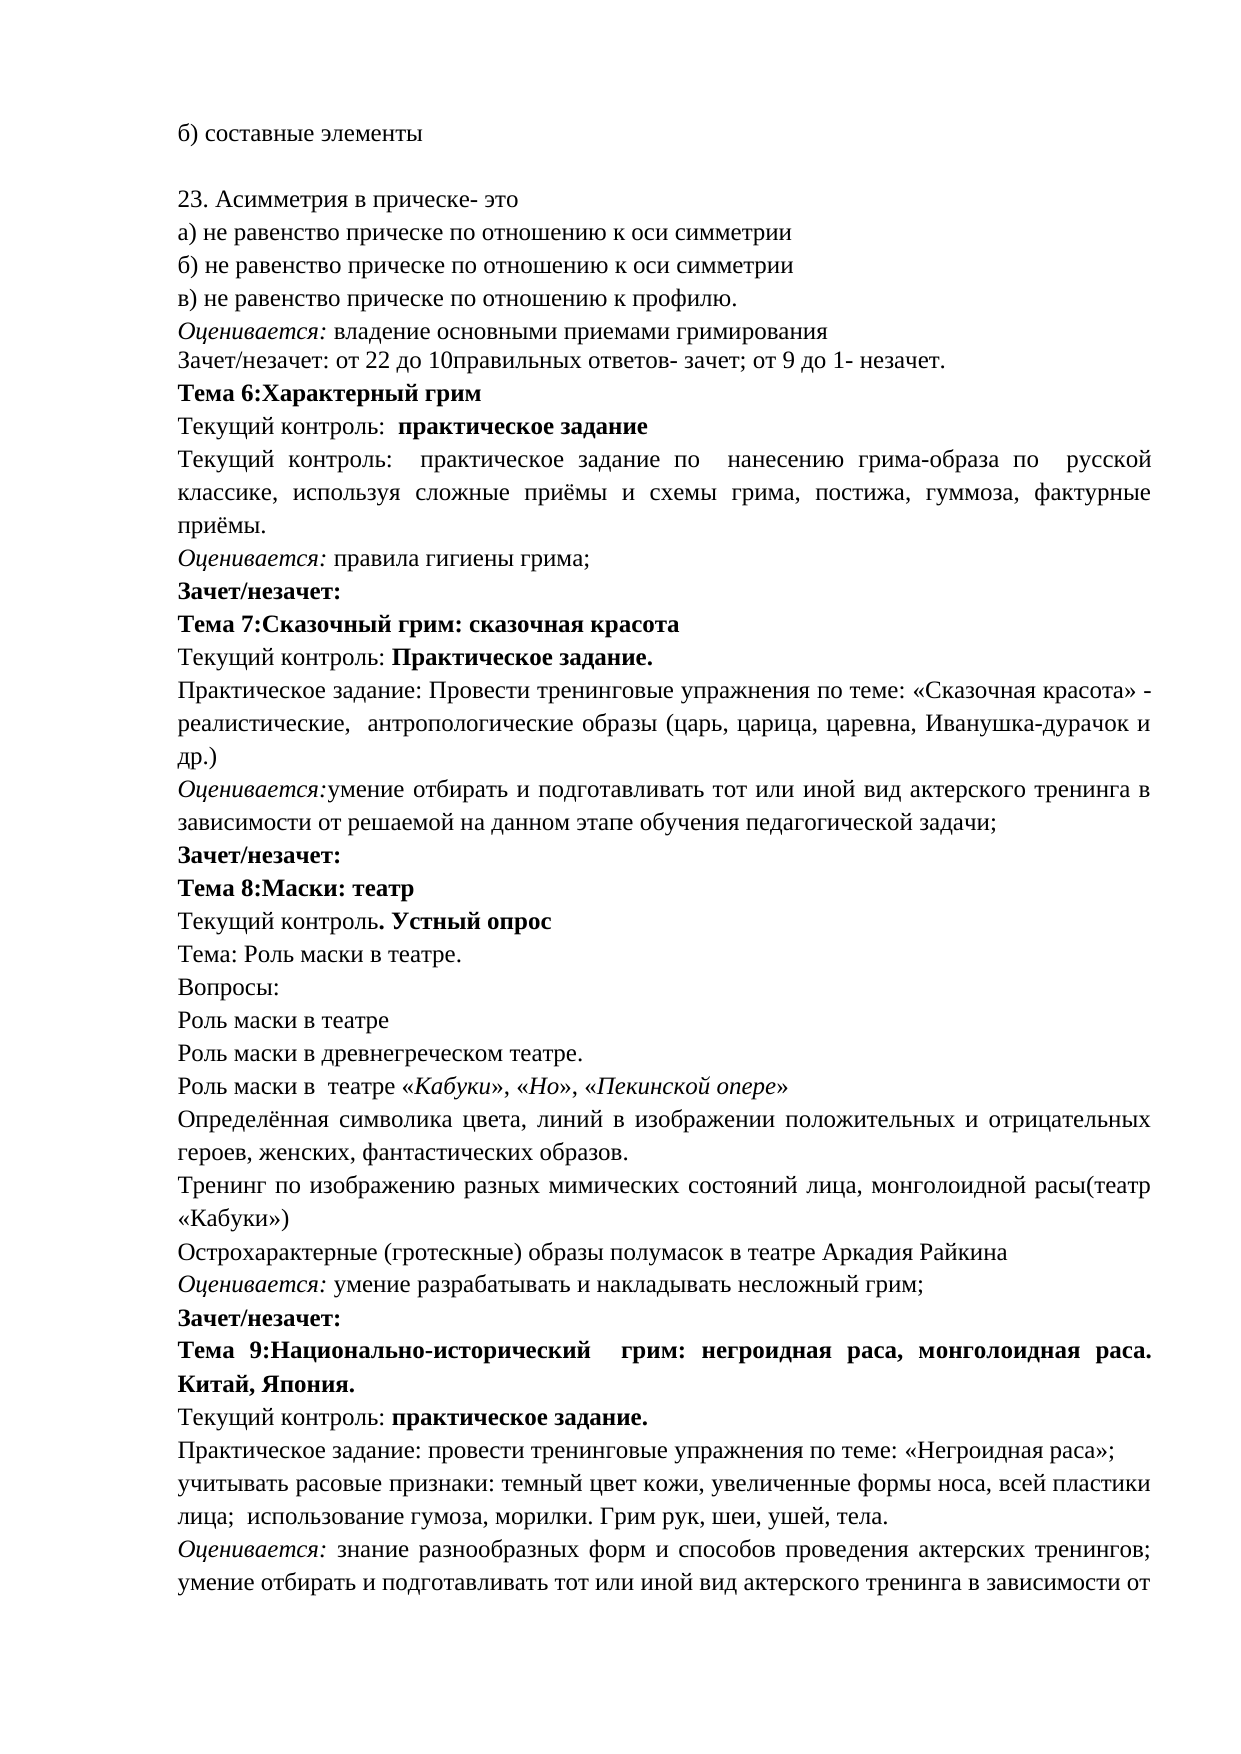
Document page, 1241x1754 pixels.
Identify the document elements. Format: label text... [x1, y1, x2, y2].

text учитывать расовые признаки: темный цвет кожи, увеличенные формы носа, всей пластики лица; использование гумоза, морилки. Грим рук, шеи, ушей, тела. [177, 1468, 1152, 1529]
text Зачет/незачет: [177, 840, 1152, 869]
text Текущий контроль: практическое задание по нанесению грима-образа по русской классике, используя сложные приёмы и схемы грима, постижа, гуммоза, фактурные приёмы. [177, 444, 1152, 539]
text Определённая символика цвета, линий в изображении положительных и отрицательных героев, женских, фантастических образов. [177, 1104, 1152, 1166]
text б) составные элементы [177, 118, 1152, 147]
text Оценивается:умение отбирать и подготавливать тот или иной вид актерского тренинга в зависимости от решаемой на данном этапе обучения педагогической задачи; [177, 774, 1152, 836]
text а) не равенство прическе по отношению к оси симметрии [177, 217, 1152, 246]
text Тренинг по изображению разных мимических состояний лица, монголоидной расы(театр «Кабуки») [177, 1171, 1152, 1232]
text Вопросы: [177, 972, 1152, 1001]
text Тема 6:Характерный грим [177, 378, 1152, 407]
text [177, 1534, 1152, 1596]
text Роль маски в театре «Кабуки», «Но», «Пекинской опере» [177, 1071, 1152, 1100]
text Тема 9:Национально-исторический грим: негроидная раса, монголоидная раса. Китай, Япония. [177, 1336, 1152, 1397]
text б) не равенство прическе по отношению к оси симметрии [177, 250, 1152, 279]
text Оценивается: умение разрабатывать и накладывать несложный грим; [177, 1269, 1152, 1298]
text Текущий контроль. Устный опрос [177, 906, 1152, 935]
text Практическое задание: провести тренинговые упражнения по теме: «Негроидная раса»; [177, 1435, 1152, 1463]
text Текущий контроль: практическое задание. [177, 1402, 1152, 1430]
text Оценивается: правила гигиены грима; [177, 543, 1152, 572]
text Тема 8:Маски: театр [177, 873, 1152, 902]
text Зачет/незачет: [177, 576, 1152, 605]
text Роль маски в древнегреческом театре. [177, 1038, 1152, 1067]
text Практическое задание: Провести тренинговые упражнения по теме: «Сказочная красота» - реалистические, антропологические образы (царь, царица, царевна, Иванушка-дурачок и др.) [177, 675, 1152, 770]
text Тема 7:Сказочный грим: сказочная красота [177, 609, 1152, 638]
text Тема: Роль маски в театре. [177, 939, 1152, 968]
text в) не равенство прическе по отношению к профилю. [177, 283, 1152, 312]
text Текущий контроль: Практическое задание. [177, 642, 1152, 671]
text Зачет/незачет: [177, 1303, 1152, 1331]
text Зачет/незачет: от 22 до 10правильных ответов- зачет; от 9 до 1- незачет. [177, 345, 1152, 374]
text Роль маски в театре [177, 1005, 1152, 1034]
text Острохарактерные (гротескные) образы полумасок в театре Аркадия Райкина [177, 1237, 1152, 1265]
text Текущий контроль: практическое задание [177, 411, 1152, 440]
text Оценивается: владение основными приемами гримирования [177, 316, 1152, 345]
text 23. Асимметрия в прическе- это [177, 184, 1152, 213]
